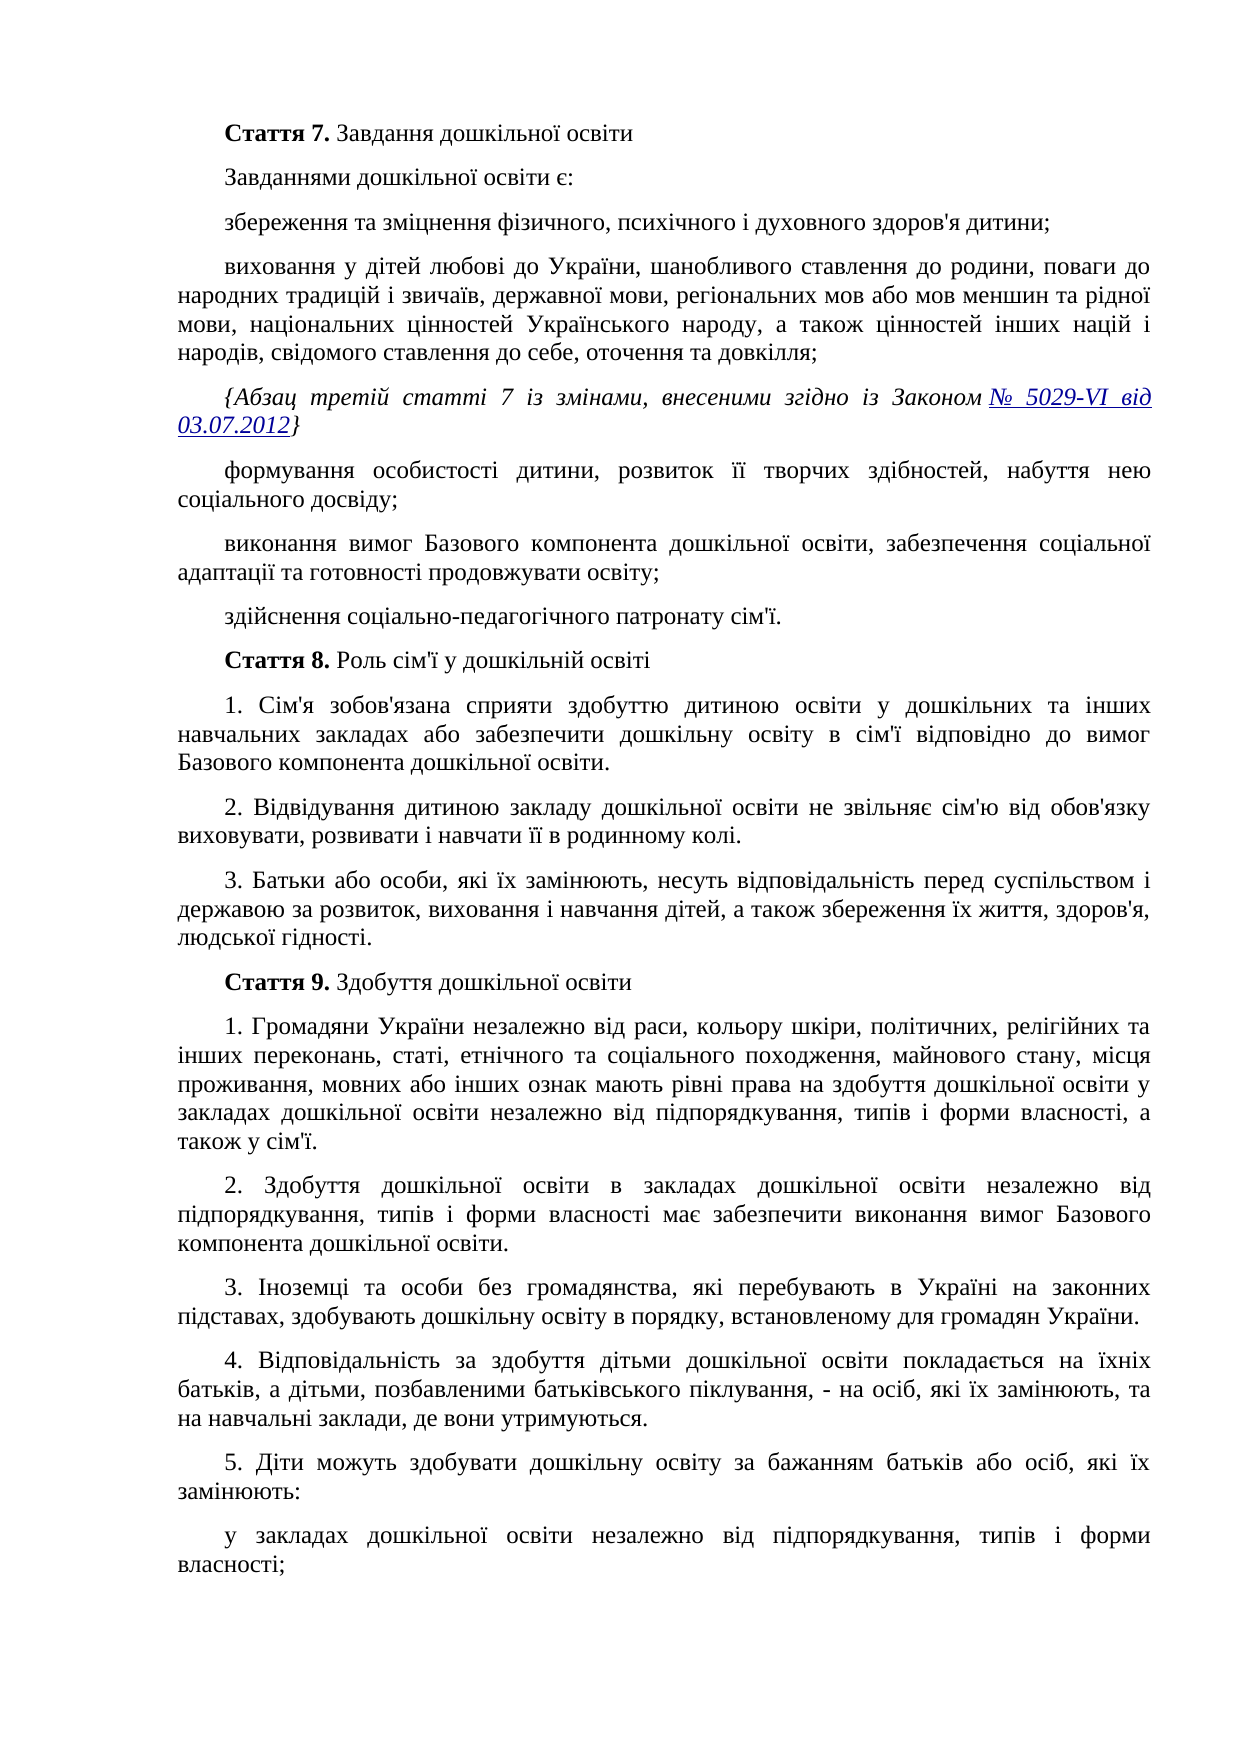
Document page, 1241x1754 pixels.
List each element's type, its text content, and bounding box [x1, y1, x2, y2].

text 3. Іноземці та особи без громадянства, які перебувають в Україні на законних підставах, здобувають дошкільну освіту в порядку, встановленому для громадян України. [177, 1272, 1152, 1330]
text 2. Здобуття дошкільної освіти в закладах дошкільної освіти незалежно від підпорядкування, типів і форми власності має забезпечити виконання вимог Базового компонента дошкільної освіти. [177, 1171, 1152, 1257]
text Завданнями дошкільної освіти є: [177, 162, 1152, 191]
text 3. Батьки або особи, які їх замінюють, несуть відповідальність перед суспільством і державою за розвиток, виховання і навчання дітей, а також збереження їх життя, здоров'я, людської гідності. [177, 865, 1152, 951]
text здійснення соціально-педагогічного патронату сім'ї. [177, 601, 1152, 630]
text виховання у дітей любові до України, шанобливого ставлення до родини, поваги до народних традицій і звичаїв, державної мови, регіональних мов або мов меншин та рідної мови, національних цінностей Українського народу, а також цінностей інших націй і народів, свідомого ставлення до себе, оточення та довкілля; [177, 251, 1152, 366]
text Стаття 7. Завдання дошкільної освіти [177, 118, 1152, 147]
text збереження та зміцнення фізичного, психічного і духовного здоров'я дитини; [177, 207, 1152, 236]
text виконання вимог Базового компонента дошкільної освіти, забезпечення соціальної адаптації та готовності продовжувати освіту; [177, 528, 1152, 586]
text формування особистості дитини, розвиток її творчих здібностей, набуття нею соціального досвіду; [177, 455, 1152, 512]
text 1. Громадяни України незалежно від раси, кольору шкіри, політичних, релігійних та інших переконань, статі, етнічного та соціального походження, майнового стану, місця проживання, мовних або інших ознак мають рівні права на здобуття дошкільної освіти у закладах дошкільної освіти незалежно від підпорядкування, типів і форми власності, а також у сім'ї. [177, 1011, 1152, 1155]
text 1. Сім'я зобов'язана сприяти здобуттю дитиною освіти у дошкільних та інших навчальних закладах або забезпечити дошкільну освіту в сім'ї відповідно до вимог Базового компонента дошкільної освіти. [177, 690, 1152, 776]
text Стаття 9. Здобуття дошкільної освіти [177, 967, 1152, 996]
text {Абзац третій статті 7 із змінами, внесеними згідно із Законом № 5029-VI від 03.07.2012} [177, 382, 1152, 439]
text 4. Відповідальність за здобуття дітьми дошкільної освіти покладається на їхніх батьків, а дітьми, позбавленими батьківського піклування, - на осіб, які їх замінюють, та на навчальні заклади, де вони утримуються. [177, 1346, 1152, 1432]
text 2. Відвідування дитиною закладу дошкільної освіти не звільняє сім'ю від обов'язку виховувати, розвивати і навчати її в родинному колі. [177, 792, 1152, 849]
text 5. Діти можуть здобувати дошкільну освіту за бажанням батьків або осіб, які їх замінюють: [177, 1447, 1152, 1505]
text Стаття 8. Роль сім'ї у дошкільній освіті [177, 646, 1152, 674]
text у закладах дошкільної освіти незалежно від підпорядкування, типів і форми власності; [177, 1521, 1152, 1578]
